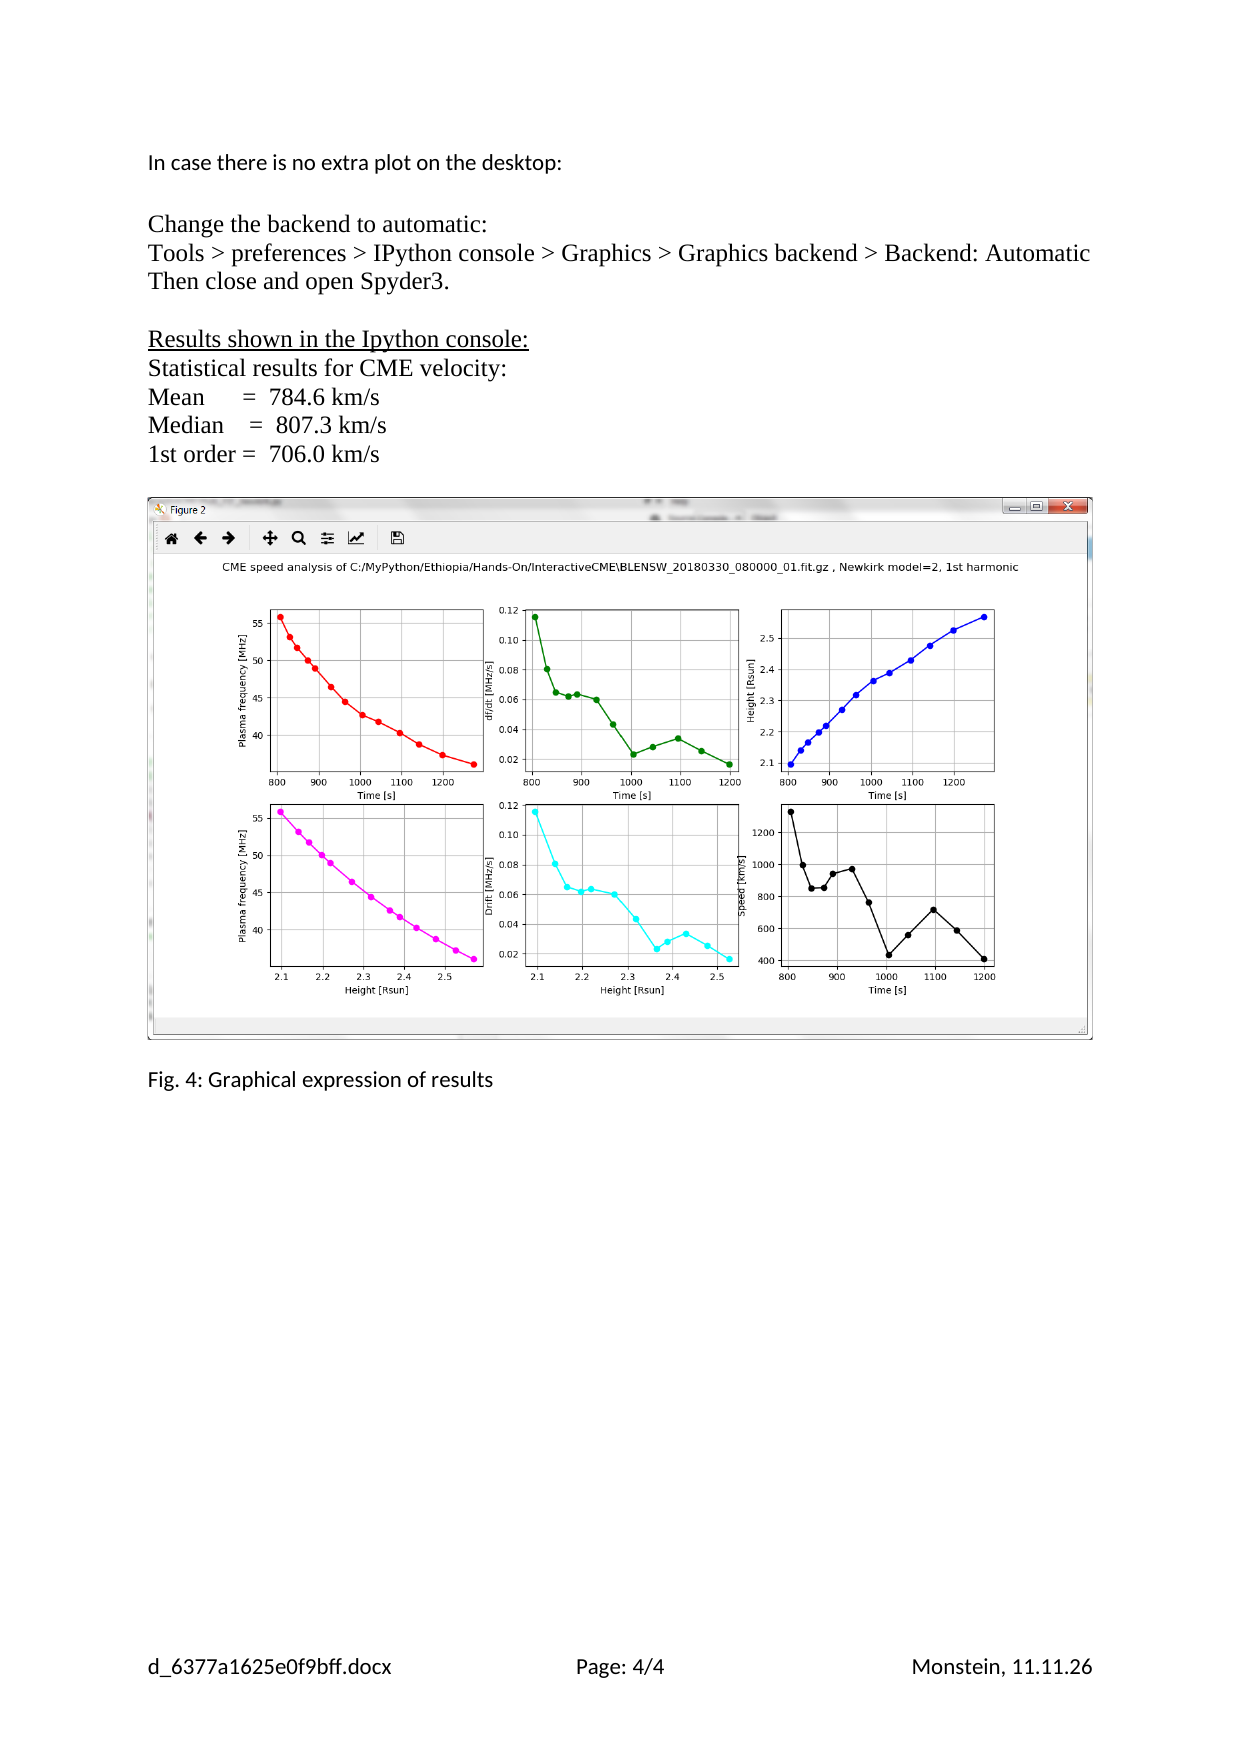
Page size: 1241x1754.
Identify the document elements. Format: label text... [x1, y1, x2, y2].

picture [147, 497, 1093, 1040]
text In case there is no extra plot on the desktop: [148, 148, 1093, 176]
text Results shown in the Ipython console: Statistical results for CME velocity: Mean = 784.6 km/s Median = 807.3 km/s 1st order = 706.0 km/s [148, 324, 1093, 468]
text Fig. 4: Graphical expression of results [148, 1065, 1093, 1093]
text Change the backend to automatic: Tools > preferences > IPython console > Graphics > Graphics backend > Backend: Automatic Then close and open Spyder3. [148, 209, 1093, 295]
